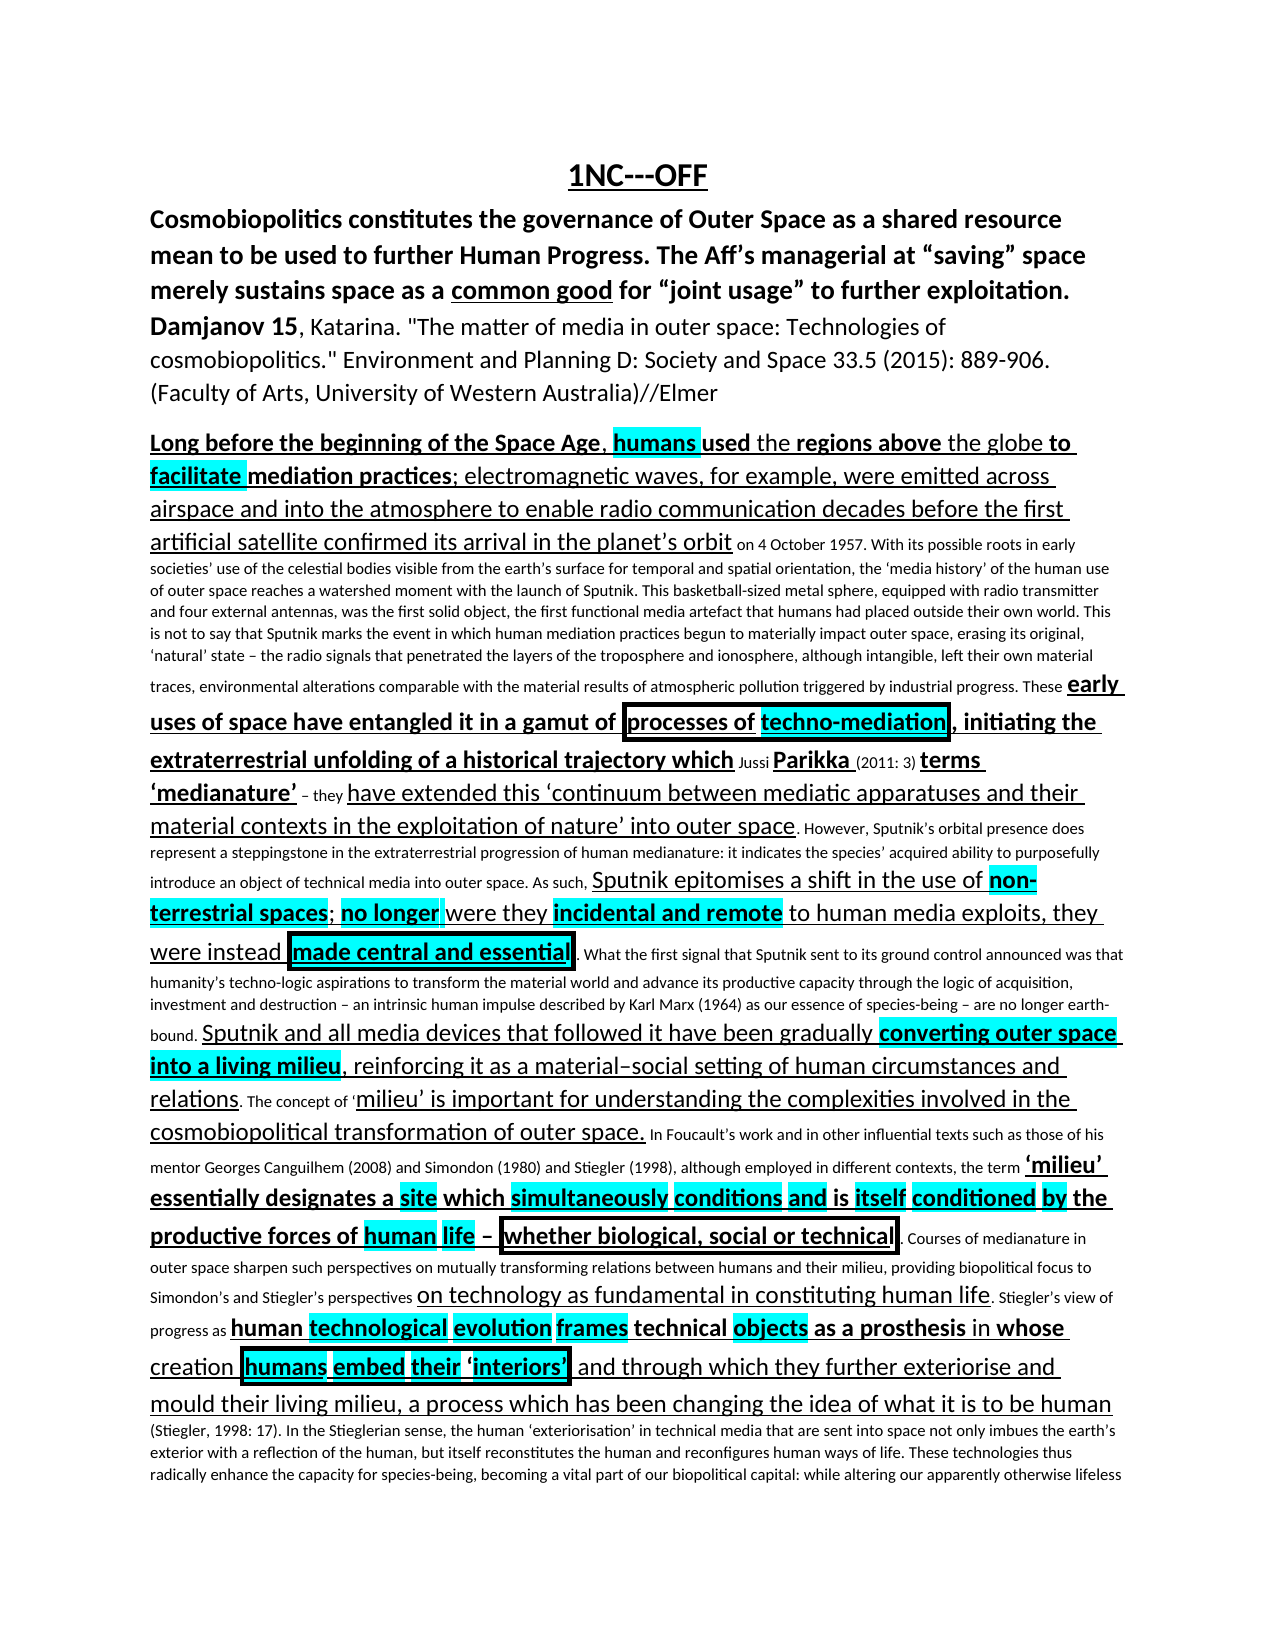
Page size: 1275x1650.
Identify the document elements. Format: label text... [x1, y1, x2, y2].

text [150, 427, 1125, 1485]
text Damjanov 15, Katarina. "The matter of media in outer space: Technologies of cosmobiopolitics." Environment and Planning D: Society and Space 33.5 (2015): 889-906. (Faculty of Arts, University of Western Australia)//Elmer [150, 309, 1125, 408]
subtitle 1NC---OFF [150, 154, 1125, 195]
subtitle Cosmobiopolitics constitutes the governance of Outer Space as a shared resource mean to be used to further Human Progress. The Aff’s managerial at “saving” space merely sustains space as a common good for “joint usage” to further exploitation. [150, 202, 1125, 307]
